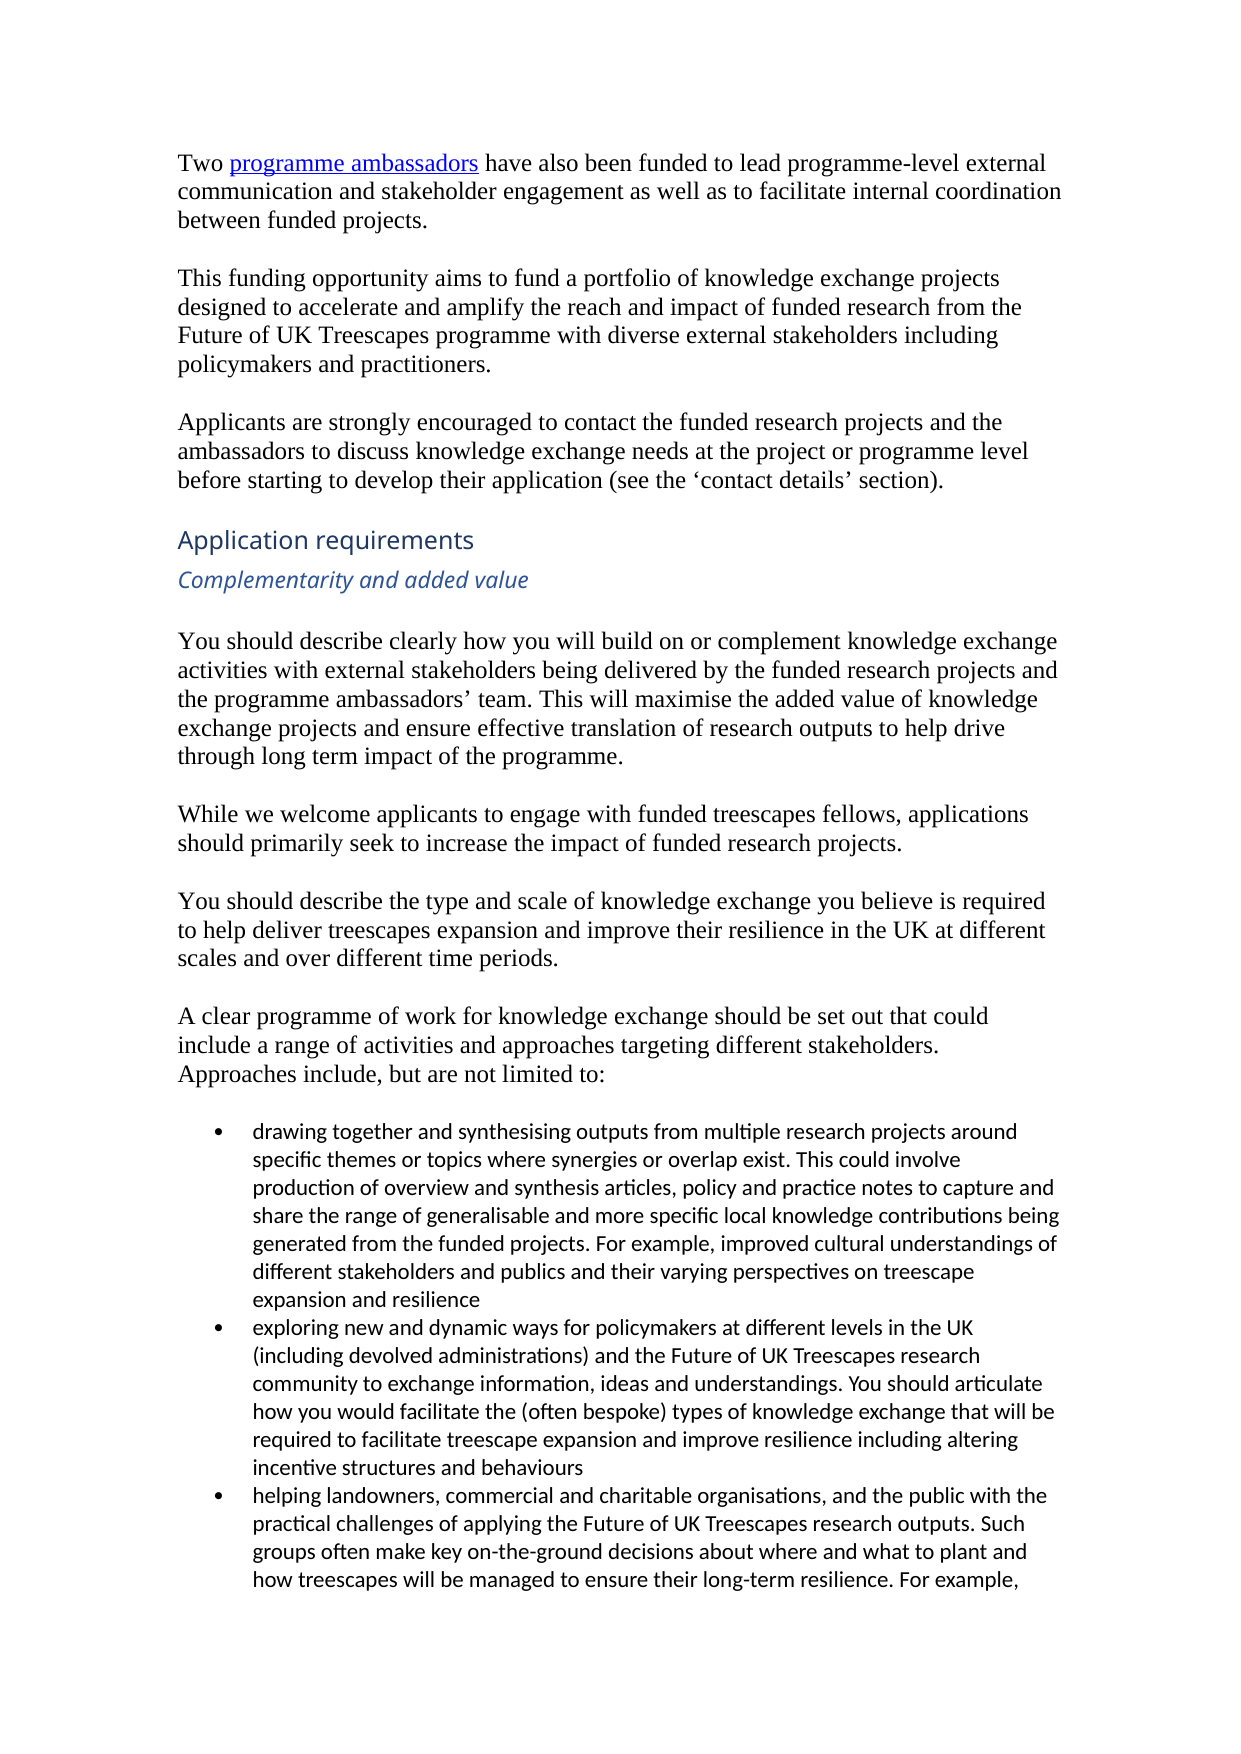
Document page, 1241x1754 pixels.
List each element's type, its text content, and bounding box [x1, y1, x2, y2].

subtitle Complementarity and added value [177, 563, 1063, 595]
text This funding opportunity aims to fund a portfolio of knowledge exchange projects designed to accelerate and amplify the reach and impact of funded research from the Future of UK Treescapes programme with diverse external stakeholders including policymakers and practitioners. [177, 263, 1063, 378]
list exploring new and dynamic ways for policymakers at different levels in the UK (including devolved administrations) and the Future of UK Treescapes research community to exchange information, ideas and understandings. You should articulate how you would facilitate the (often bespoke) types of knowledge exchange that will be required to facilitate treescape expansion and improve resilience including altering incentive structures and behaviours [215, 1313, 1063, 1481]
text Applicants are strongly encouraged to contact the funded research projects and the ambassadors to discuss knowledge exchange needs at the project or programme level before starting to develop their application (see the ‘contact details’ section). [177, 407, 1063, 493]
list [215, 1481, 1063, 1593]
text Two programme ambassadors have also been funded to lead programme-level external communication and stakeholder engagement as well as to facilitate internal coordination between funded projects. [177, 148, 1063, 234]
text You should describe clearly how you will build on or complement knowledge exchange activities with external stakeholders being delivered by the funded research projects and the programme ambassadors’ team. This will maximise the added value of knowledge exchange projects and ensure effective translation of research outputs to help drive through long term impact of the programme. [177, 626, 1063, 770]
subtitle Application requirements [177, 523, 1063, 557]
text While we welcome applicants to engage with funded treescapes fellows, applications should primarily seek to increase the impact of funded research projects. [177, 799, 1063, 857]
text A clear programme of work for knowledge exchange should be set out that could include a range of activities and approaches targeting different stakeholders. Approaches include, but are not limited to: [177, 1001, 1063, 1088]
text You should describe the type and scale of knowledge exchange you believe is required to help deliver treescapes expansion and improve their resilience in the UK at different scales and over different time periods. [177, 886, 1063, 972]
list drawing together and synthesising outputs from multiple research projects around specific themes or topics where synergies or overlap exist. This could involve production of overview and synthesis articles, policy and practice notes to capture and share the range of generalisable and more specific local knowledge contributions being generated from the funded projects. For example, improved cultural understandings of different stakeholders and publics and their varying perspectives on treescape expansion and resilience [215, 1117, 1063, 1313]
